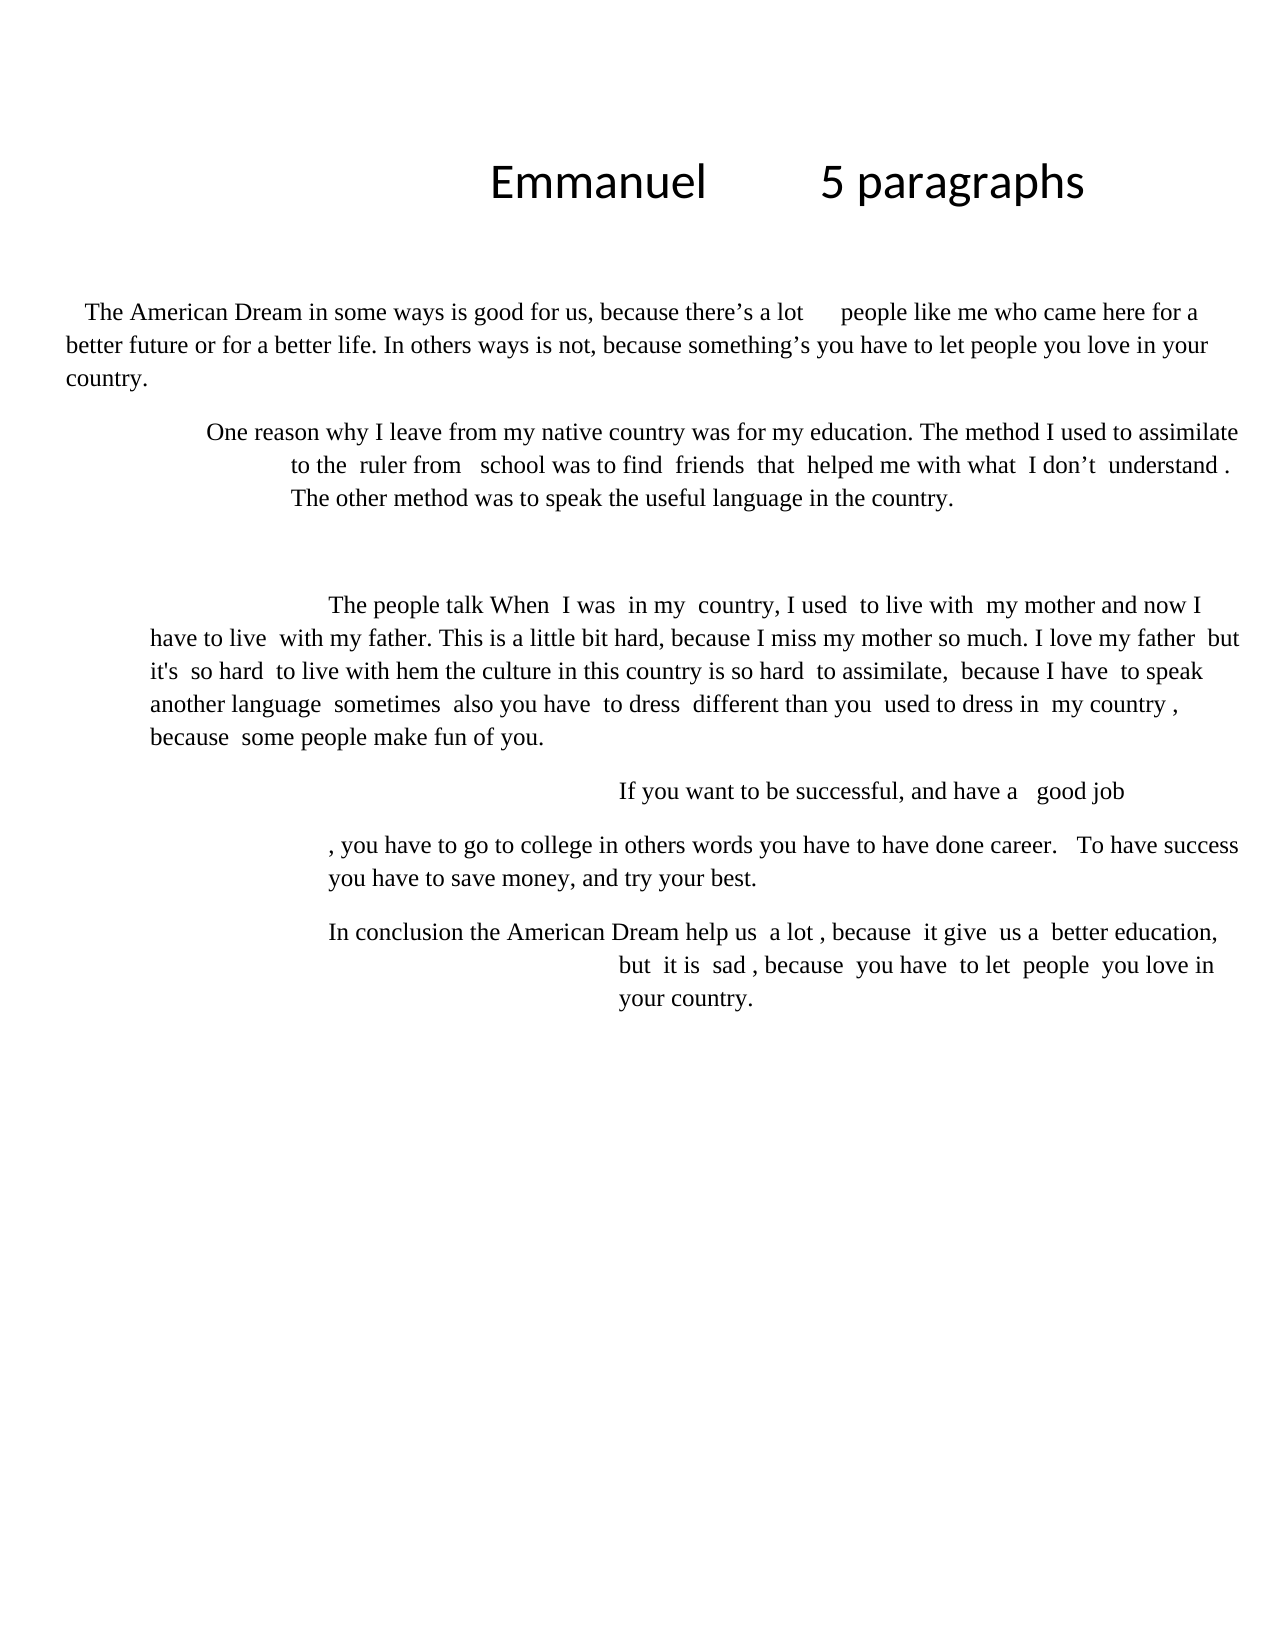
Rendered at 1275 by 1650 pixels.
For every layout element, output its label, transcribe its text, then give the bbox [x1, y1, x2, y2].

text In conclusion the American Dream help us a lot , because it give us a better education, but it is sad , because you have to let people you love in your country. [328, 917, 1247, 1012]
text The American Dream in some ways is good for us, because there’s a lot people like me who came here for a better future or for a better life. In others ways is not, because something’s you have to let people you love in your country. [66, 297, 1247, 392]
text If you want to be successful, and have a good job [150, 776, 1247, 805]
text Emmanuel 5 paragraphs [328, 150, 1247, 211]
text The people talk When I was in my country, I used to live with my mother and now I have to live with my father. This is a little bit hard, because I miss my mother so much. I love my father but it's so hard to live with hem the culture in this country is so hard to assimilate, because I have to speak another language sometimes also you have to dress different than you used to dress in my country , because some people make fun of you. [150, 590, 1247, 751]
text , you have to go to college in others words you have to have done career. To have success you have to save money, and try your best. [328, 830, 1247, 892]
text One reason why I leave from my native country was for my education. The method I used to assimilate to the ruler from school was to find friends that helped me with what I don’t understand . The other method was to speak the useful language in the country. [206, 417, 1247, 511]
